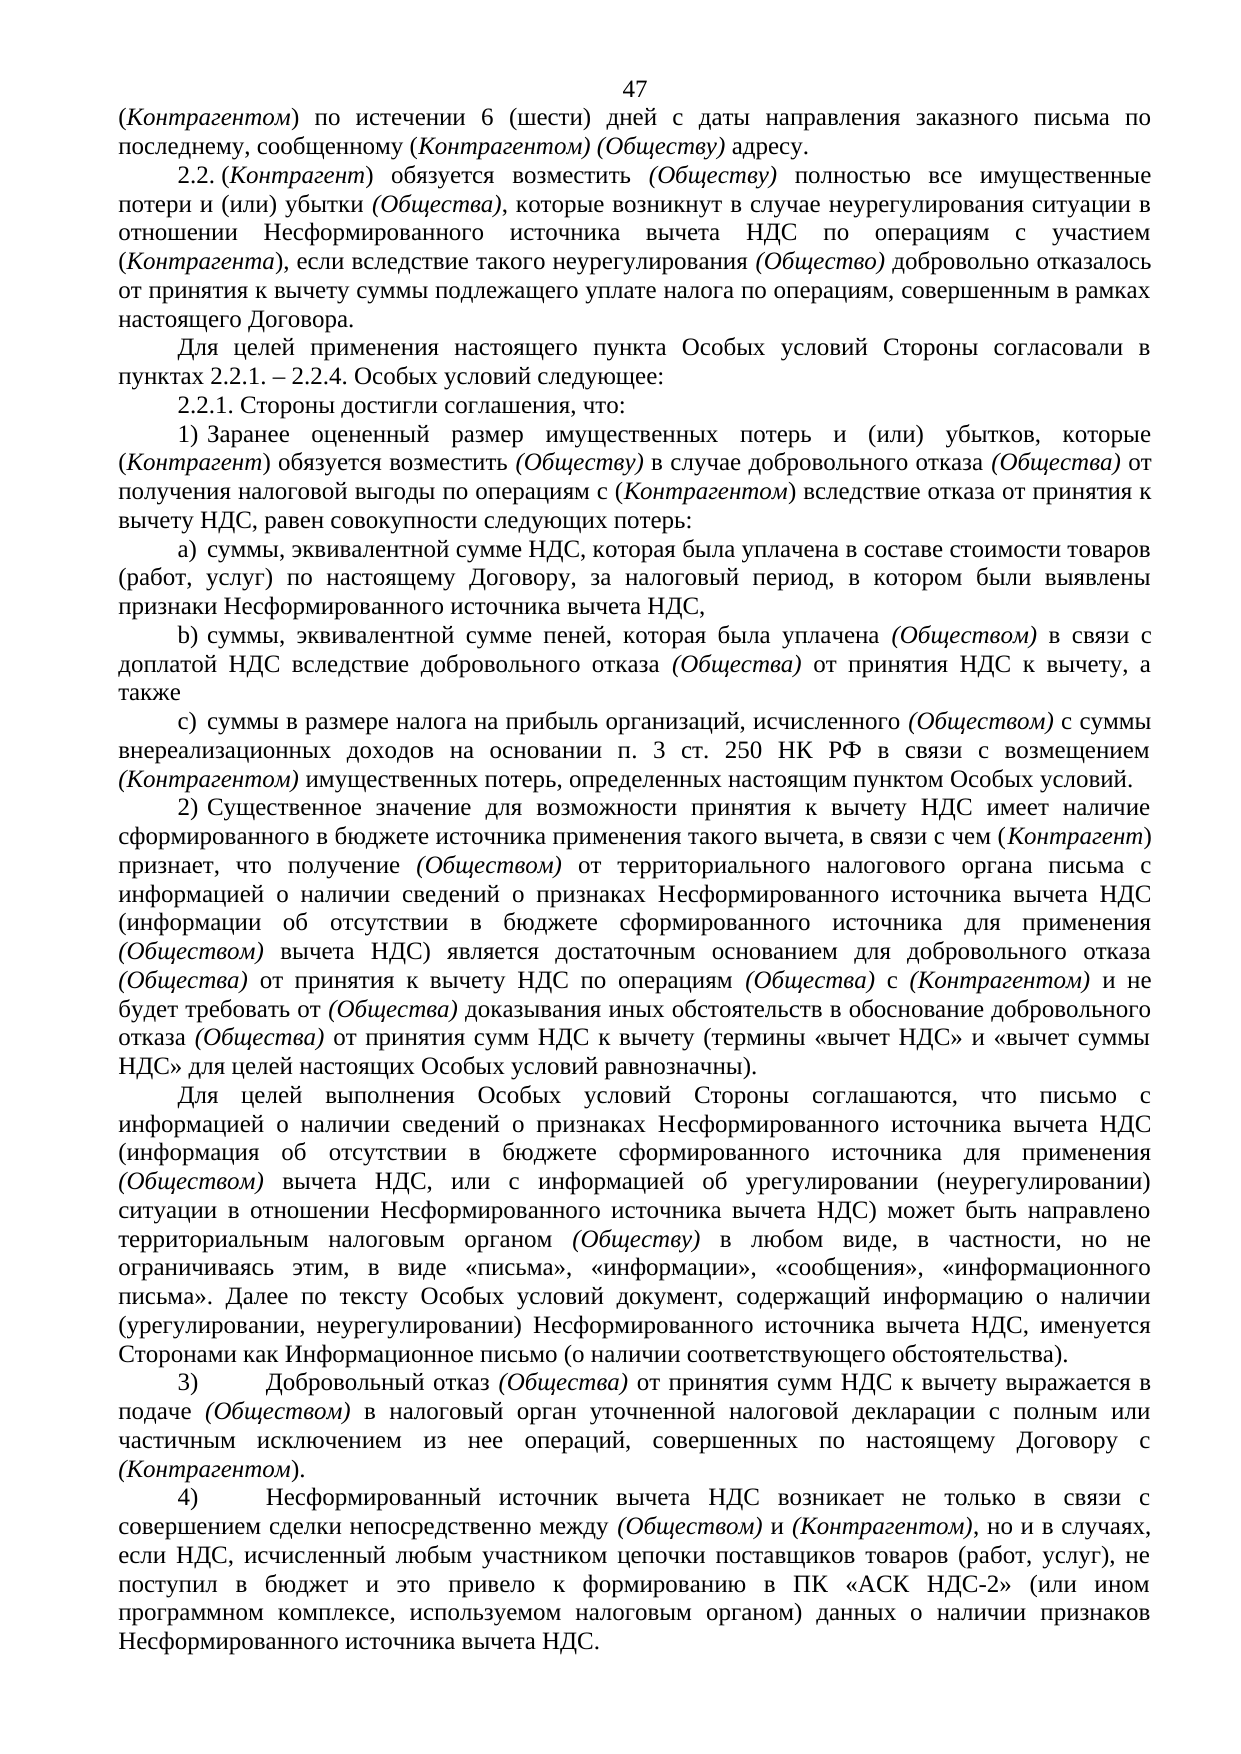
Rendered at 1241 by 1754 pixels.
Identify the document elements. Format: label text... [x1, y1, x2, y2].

text Для целей применения настоящего пункта Особых условий Стороны согласовали в пунктах 2.2.1. – 2.2.4. Особых условий следующее: [118, 332, 1152, 390]
list суммы, эквивалентной сумме пеней, которая была уплачена (Обществом) в связи с доплатой НДС вследствие добровольного отказа (Общества) от принятия НДС к вычету, а также [118, 620, 1152, 706]
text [118, 102, 1152, 160]
text 2) Существенное значение для возможности принятия к вычету НДС имеет наличие сформированного в бюджете источника применения такого вычета, в связи с чем (Контрагент) признает, что получение (Обществом) от территориального налогового органа письма с информацией о наличии сведений о признаках Несформированного источника вычета НДС (информации об отсутствии в бюджете сформированного источника для применения (Обществом) вычета НДС) является достаточным основанием для добровольного отказа (Общества) от принятия к вычету НДС по операциям (Общества) с (Контрагентом) и не будет требовать от (Общества) доказывания иных обстоятельств в обоснование добровольного отказа (Общества) от принятия сумм НДС к вычету (термины «вычет НДС» и «вычет суммы НДС» для целей настоящих Особых условий равнозначны). [118, 792, 1152, 1080]
text 2.2. (Контрагент) обязуется возместить (Обществу) полностью все имущественные потери и (или) убытки (Общества), которые возникнут в случае неурегулирования ситуации в отношении Несформированного источника вычета НДС по операциям с участием (Контрагента), если вследствие такого неурегулирования (Общество) добровольно отказалось от принятия к вычету суммы подлежащего уплате налога по операциям, совершенным в рамках настоящего Договора. [118, 160, 1152, 332]
text 4) Несформированный источник вычета НДС возникает не только в связи с совершением сделки непосредственно между (Обществом) и (Контрагентом), но и в случаях, если НДС, исчисленный любым участником цепочки поставщиков товаров (работ, услуг), не поступил в бюджет и это привело к формированию в ПК «АСК НДС-2» (или ином программном комплексе, используемом налоговым органом) данных о наличии признаков Несформированного источника вычета НДС. [118, 1482, 1152, 1655]
list суммы, эквивалентной сумме НДС, которая была уплачена в составе стоимости товаров (работ, услуг) по настоящему Договору, за налоговый период, в котором были выявлены признаки Несформированного источника вычета НДС, [118, 534, 1152, 620]
text 3) Добровольный отказ (Общества) от принятия сумм НДС к вычету выражается в подаче (Обществом) в налоговый орган уточненной налоговой декларации с полным или частичным исключением из нее операций, совершенных по настоящему Договору с (Контрагентом). [118, 1367, 1152, 1482]
list суммы в размере налога на прибыль организаций, исчисленного (Обществом) с суммы внереализационных доходов на основании п. 3 ст. 250 НК РФ в связи с возмещением (Контрагентом) имущественных потерь, определенных настоящим пунктом Особых условий. [118, 706, 1152, 792]
text 1) Заранее оцененный размер имущественных потерь и (или) убытков, которые (Контрагент) обязуется возместить (Обществу) в случае добровольного отказа (Общества) от получения налоговой выгоды по операциям с (Контрагентом) вследствие отказа от принятия к вычету НДС, равен совокупности следующих потерь: [118, 419, 1152, 534]
text 2.2.1. Стороны достигли соглашения, что: [118, 390, 1152, 419]
text Для целей выполнения Особых условий Стороны соглашаются, что письмо с информацией о наличии сведений о признаках Несформированного источника вычета НДС (информация об отсутствии в бюджете сформированного источника для применения (Обществом) вычета НДС, или с информацией об урегулировании (неурегулировании) ситуации в отношении Несформированного источника вычета НДС) может быть направлено территориальным налоговым органом (Обществу) в любом виде, в частности, но не ограничиваясь этим, в виде «письма», «информации», «сообщения», «информационного письма». Далее по тексту Особых условий документ, содержащий информацию о наличии (урегулировании, неурегулировании) Несформированного источника вычета НДС, именуется Сторонами как Информационное письмо (о наличии соответствующего обстоятельства). [118, 1080, 1152, 1367]
